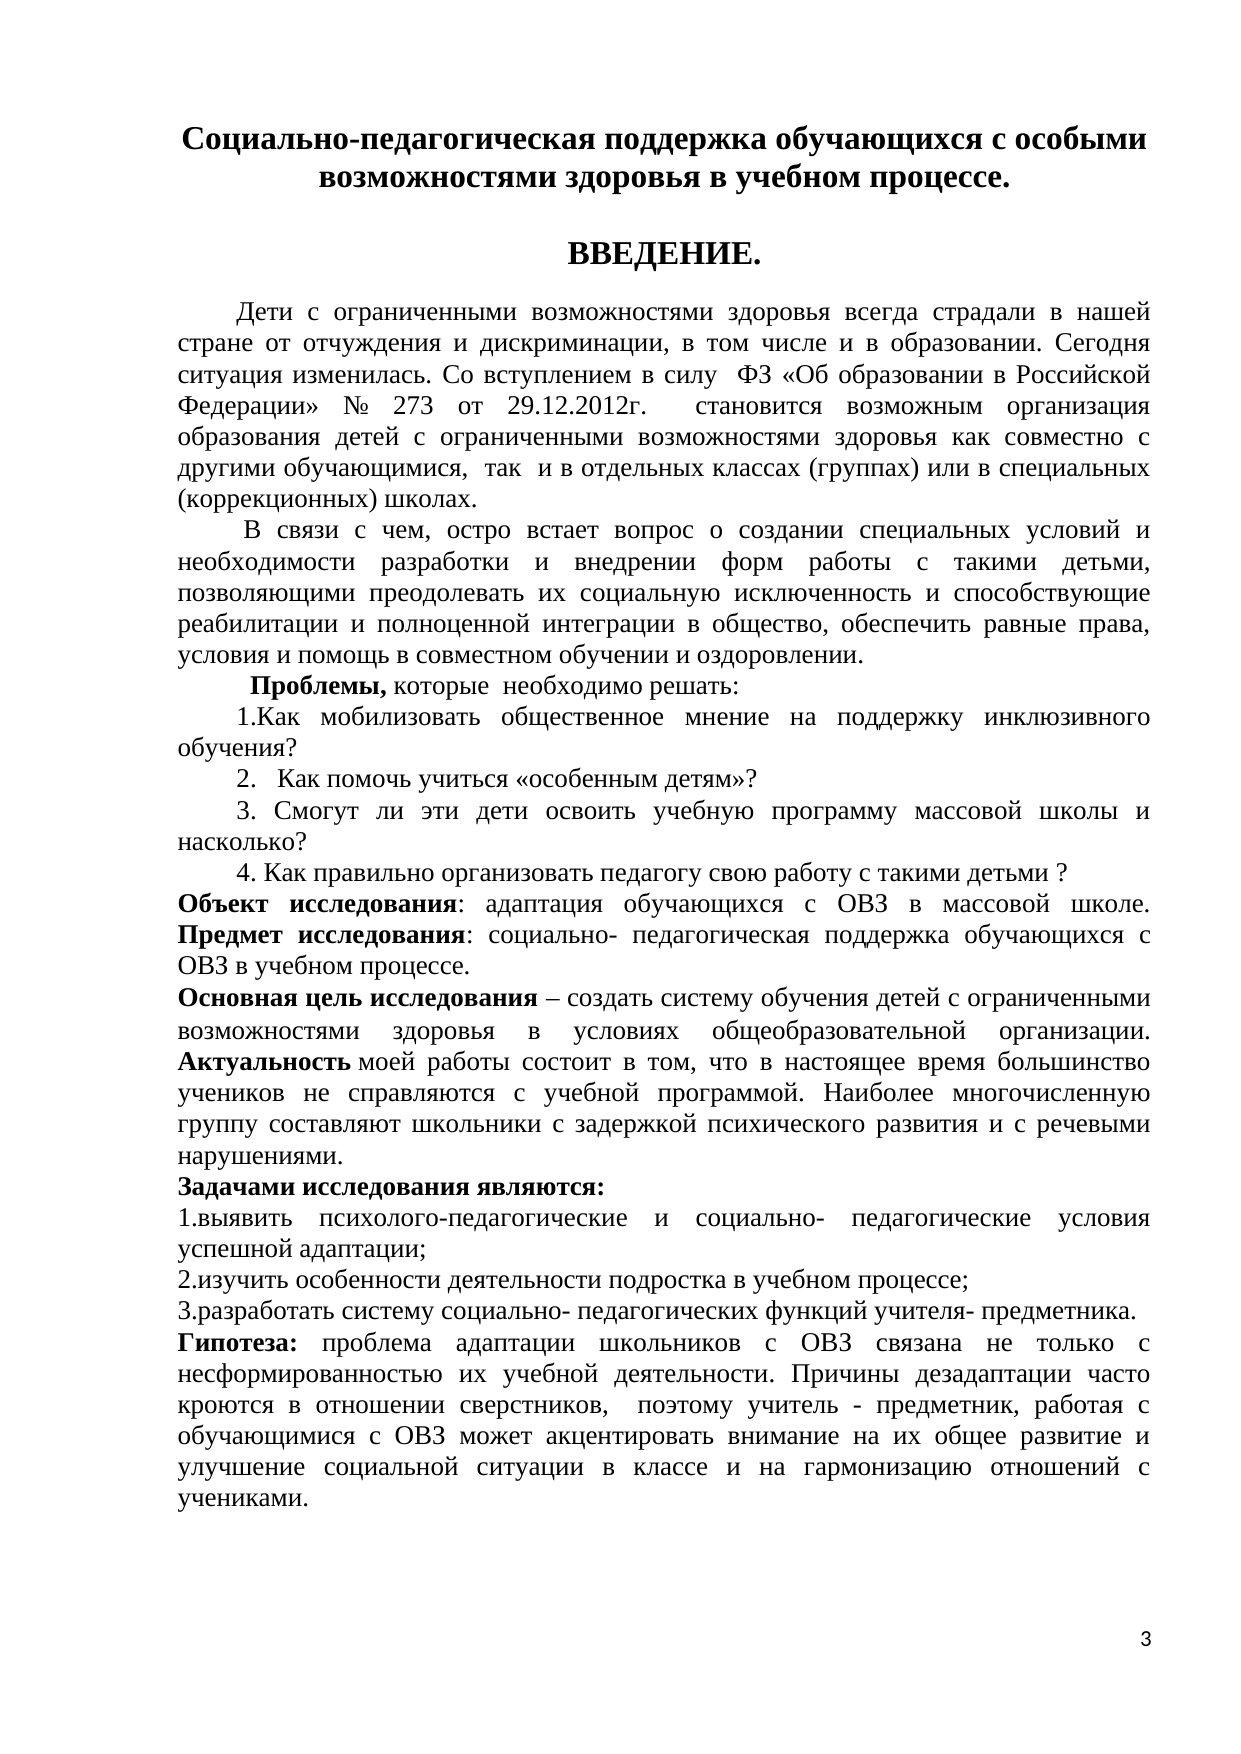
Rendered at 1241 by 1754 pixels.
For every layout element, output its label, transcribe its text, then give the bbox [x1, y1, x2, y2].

text Основная цель исследования – создать систему обучения детей с ограниченными возможностями здоровья в условиях общеобразовательной организации. Актуальность моей работы состоит в том, что в настоящее время большинство учеников не справляются с учебной программой. Наиболее многочисленную группу составляют школьники с задержкой психического развития и с речевыми нарушениями. [177, 981, 1152, 1170]
text Проблемы, которые необходимо решать: [177, 669, 1152, 700]
text Объект исследования: адаптация обучающихся с ОВЗ в массовой школе. Предмет исследования: социально- педагогическая поддержка обучающихся с ОВЗ в учебном процессе. [177, 887, 1152, 981]
text Задачами исследования являются: [177, 1170, 1152, 1201]
text 2. Как помочь учиться «особенным детям»? [177, 763, 1152, 794]
text 2.изучить особенности деятельности подростка в учебном процессе; [177, 1263, 1152, 1294]
text 3. Смогут ли эти дети освоить учебную программу массовой школы и насколько? [177, 794, 1152, 856]
text В связи с чем, остро встает вопрос о создании специальных условий и необходимости разработки и внедрении форм работы с такими детьми, позволяющими преодолевать их социальную исключенность и способствующие реабилитации и полноценной интеграции в общество, обеспечить равные права, условия и помощь в совместном обучении и оздоровлении. [177, 513, 1152, 669]
text Гипотеза: проблема адаптации школьников с ОВЗ связана не только с несформированностью их учебной деятельности. Причины дезадаптации часто кроются в отношении сверстников, поэтому учитель - предметник, работая с обучающимися с ОВЗ может акцентировать внимание на их общее развитие и улучшение социальной ситуации в классе и на гармонизацию отношений с учениками. [177, 1326, 1152, 1512]
text ВВЕДЕНИЕ. [177, 233, 1152, 271]
text Дети с ограниченными возможностями здоровья всегда страдали в нашей стране от отчуждения и дискриминации, в том числе и в образовании. Сегодня ситуация изменилась. Со вступлением в силу ФЗ «Об образовании в Российской Федерации» № 273 от 29.12.2012г. становится возможным организация образования детей с ограниченными возможностями здоровья как совместно с другими обучающимися, так и в отдельных классах (группах) или в специальных (коррекционных) школах. [177, 295, 1152, 513]
text 1.Как мобилизовать общественное мнение на поддержку инклюзивного обучения? [177, 700, 1152, 763]
text 3.разработать систему социально- педагогических функций учителя- предметника. [177, 1294, 1152, 1326]
text 1.выявить психолого-педагогические и социально- педагогические условия успешной адаптации; [177, 1201, 1152, 1263]
text Социально-педагогическая поддержка обучающихся с особыми возможностями здоровья в учебном процессе. [177, 118, 1152, 195]
text 4. Как правильно организовать педагогу свою работу с такими детьми ? [177, 856, 1152, 887]
